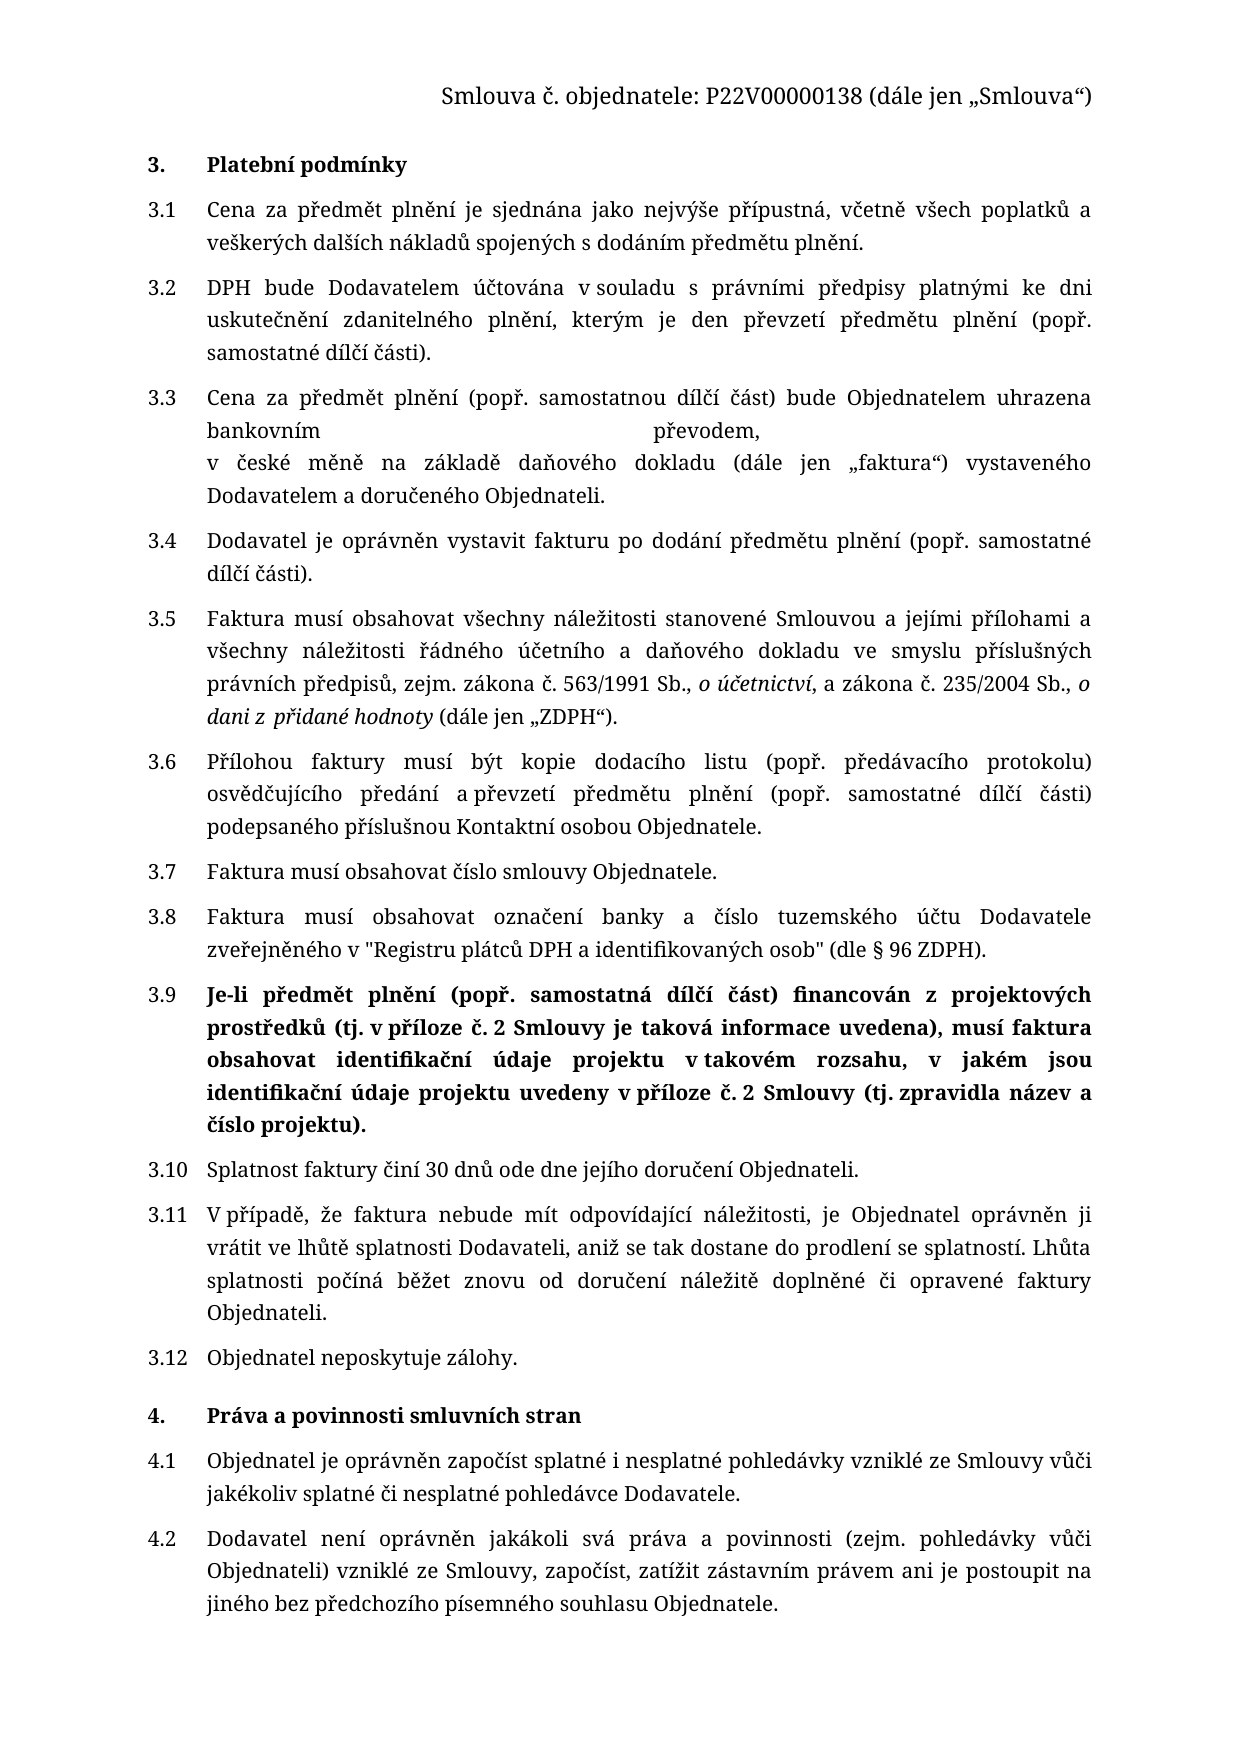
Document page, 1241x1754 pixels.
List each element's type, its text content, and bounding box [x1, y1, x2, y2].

list Práva a povinnosti smluvních stran [148, 1401, 1093, 1429]
list Faktura musí obsahovat označení banky a číslo tuzemského účtu Dodavatele zveřejněného v "Registru plátců DPH a identifikovaných osob" (dle § 96 ZDPH). [148, 902, 1093, 963]
list Cena za předmět plnění je sjednána jako nejvýše přípustná, včetně všech poplatků a veškerých dalších nákladů spojených s dodáním předmětu plnění. [148, 195, 1093, 256]
list Cena za předmět plnění (popř. samostatnou dílčí část) bude Objednatelem uhrazena bankovním převodem, v české měně na základě daňového dokladu (dále jen „faktura“) vystaveného Dodavatelem a doručeného Objednateli. [148, 383, 1093, 509]
list V případě, že faktura nebude mít odpovídající náležitosti, je Objednatel oprávněn ji vrátit ve lhůtě splatnosti Dodavateli, aniž se tak dostane do prodlení se splatností. Lhůta splatnosti počíná běžet znovu od doručení náležitě doplněné či opravené faktury Objednateli. [148, 1201, 1093, 1327]
list Dodavatel není oprávněn jakákoli svá práva a povinnosti (zejm. pohledávky vůči Objednateli) vzniklé ze Smlouvy, započíst, zatížit zástavním právem ani je postoupit na jiného bez předchozího písemného souhlasu Objednatele. [148, 1524, 1093, 1618]
list Přílohou faktury musí být kopie dodacího listu (popř. předávacího protokolu) osvědčujícího předání a převzetí předmětu plnění (popř. samostatné dílčí části) podepsaného příslušnou Kontaktní osobou Objednatele. [148, 747, 1093, 841]
list Objednatel je oprávněn započíst splatné i nesplatné pohledávky vzniklé ze Smlouvy vůči jakékoliv splatné či nesplatné pohledávce Dodavatele. [148, 1446, 1093, 1507]
list Je-li předmět plnění (popř. samostatná dílčí část) financován z projektových prostředků (tj. v příloze č. 2 Smlouvy je taková informace uvedena), musí faktura obsahovat identifikační údaje projektu v takovém rozsahu, v jakém jsou identifikační údaje projektu uvedeny v příloze č. 2 Smlouvy (tj. zpravidla název a číslo projektu). [148, 980, 1093, 1139]
list Objednatel neposkytuje zálohy. [148, 1343, 1093, 1372]
list Faktura musí obsahovat číslo smlouvy Objednatele. [148, 857, 1093, 886]
list Splatnost faktury činí 30 dnů ode dne jejího doručení Objednateli. [148, 1156, 1093, 1184]
list Dodavatel je oprávněn vystavit fakturu po dodání předmětu plnění (popř. samostatné dílčí části). [148, 526, 1093, 587]
list Faktura musí obsahovat všechny náležitosti stanovené Smlouvou a jejími přílohami a všechny náležitosti řádného účetního a daňového dokladu ve smyslu příslušných právních předpisů, zejm. zákona č. 563/1991 Sb., o účetnictví, a zákona č. 235/2004 Sb., o dani z přidané hodnoty (dále jen „ZDPH“). [148, 604, 1093, 730]
list DPH bude Dodavatelem účtována v souladu s právními předpisy platnými ke dni uskutečnění zdanitelného plnění, kterým je den převzetí předmětu plnění (popř. samostatné dílčí části). [148, 273, 1093, 367]
list Platební podmínky [148, 150, 1093, 179]
